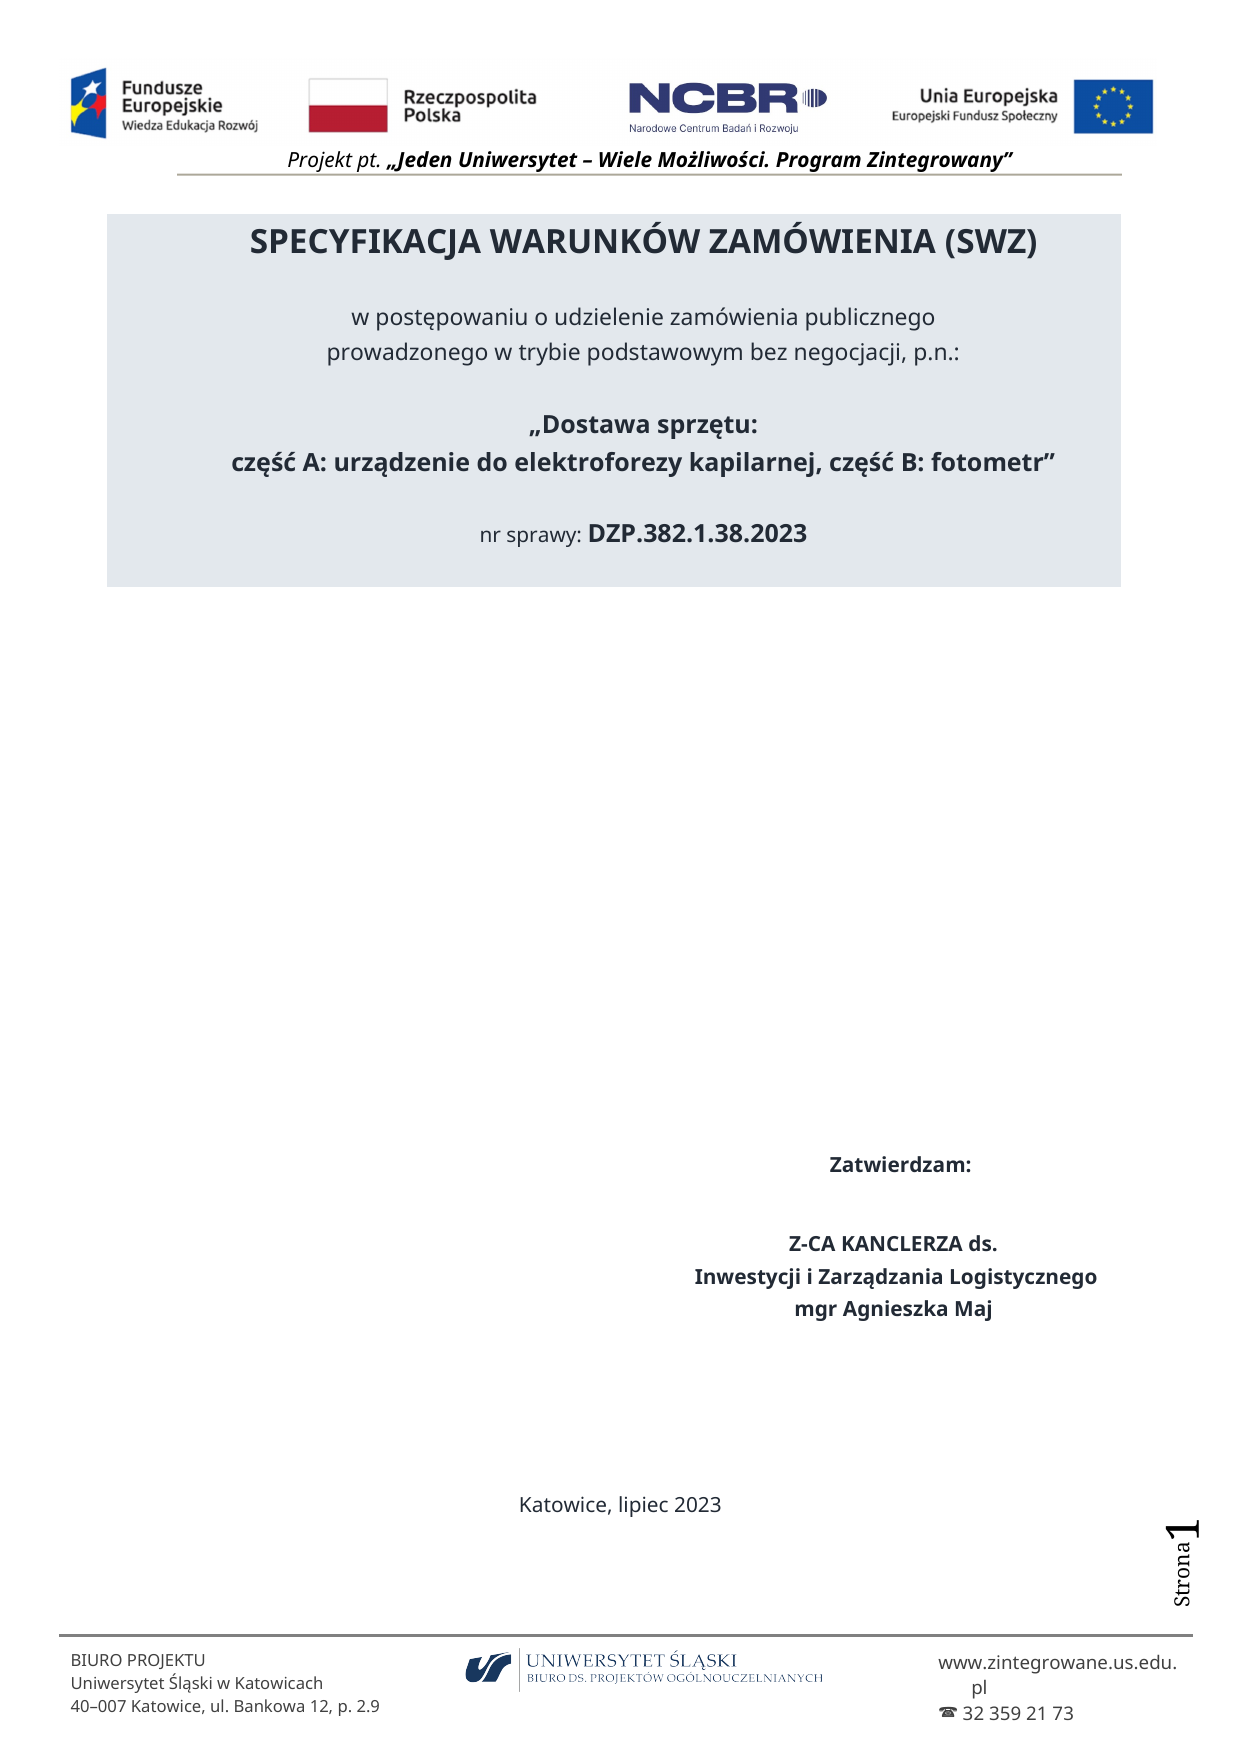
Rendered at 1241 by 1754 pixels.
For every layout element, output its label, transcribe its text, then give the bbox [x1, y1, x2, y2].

picture [59, 58, 1158, 146]
table_header SPECYFIKACJA WARUNKÓW ZAMÓWIENIA (SWZ) w postępowaniu o udzielenie zamówienia publicznego prowadzonego w trybie podstawowym bez negocjacji, p.n.: „Dostawa sprzętu: część A: urządzenie do elektroforezy kapilarnej, część B: fotometr” nr sprawy: DZP.382.1.38.2023 [107, 214, 1121, 587]
text Inwestycji i Zarządzania Logistycznego [664, 1262, 1122, 1290]
text Zatwierdzam: [634, 1150, 1093, 1178]
text Z-CA KANCLERZA ds. [664, 1229, 1122, 1258]
text Katowice, lipiec 2023 [118, 1490, 1122, 1518]
picture [465, 1648, 823, 1692]
text mgr Agnieszka Maj [664, 1294, 1122, 1323]
